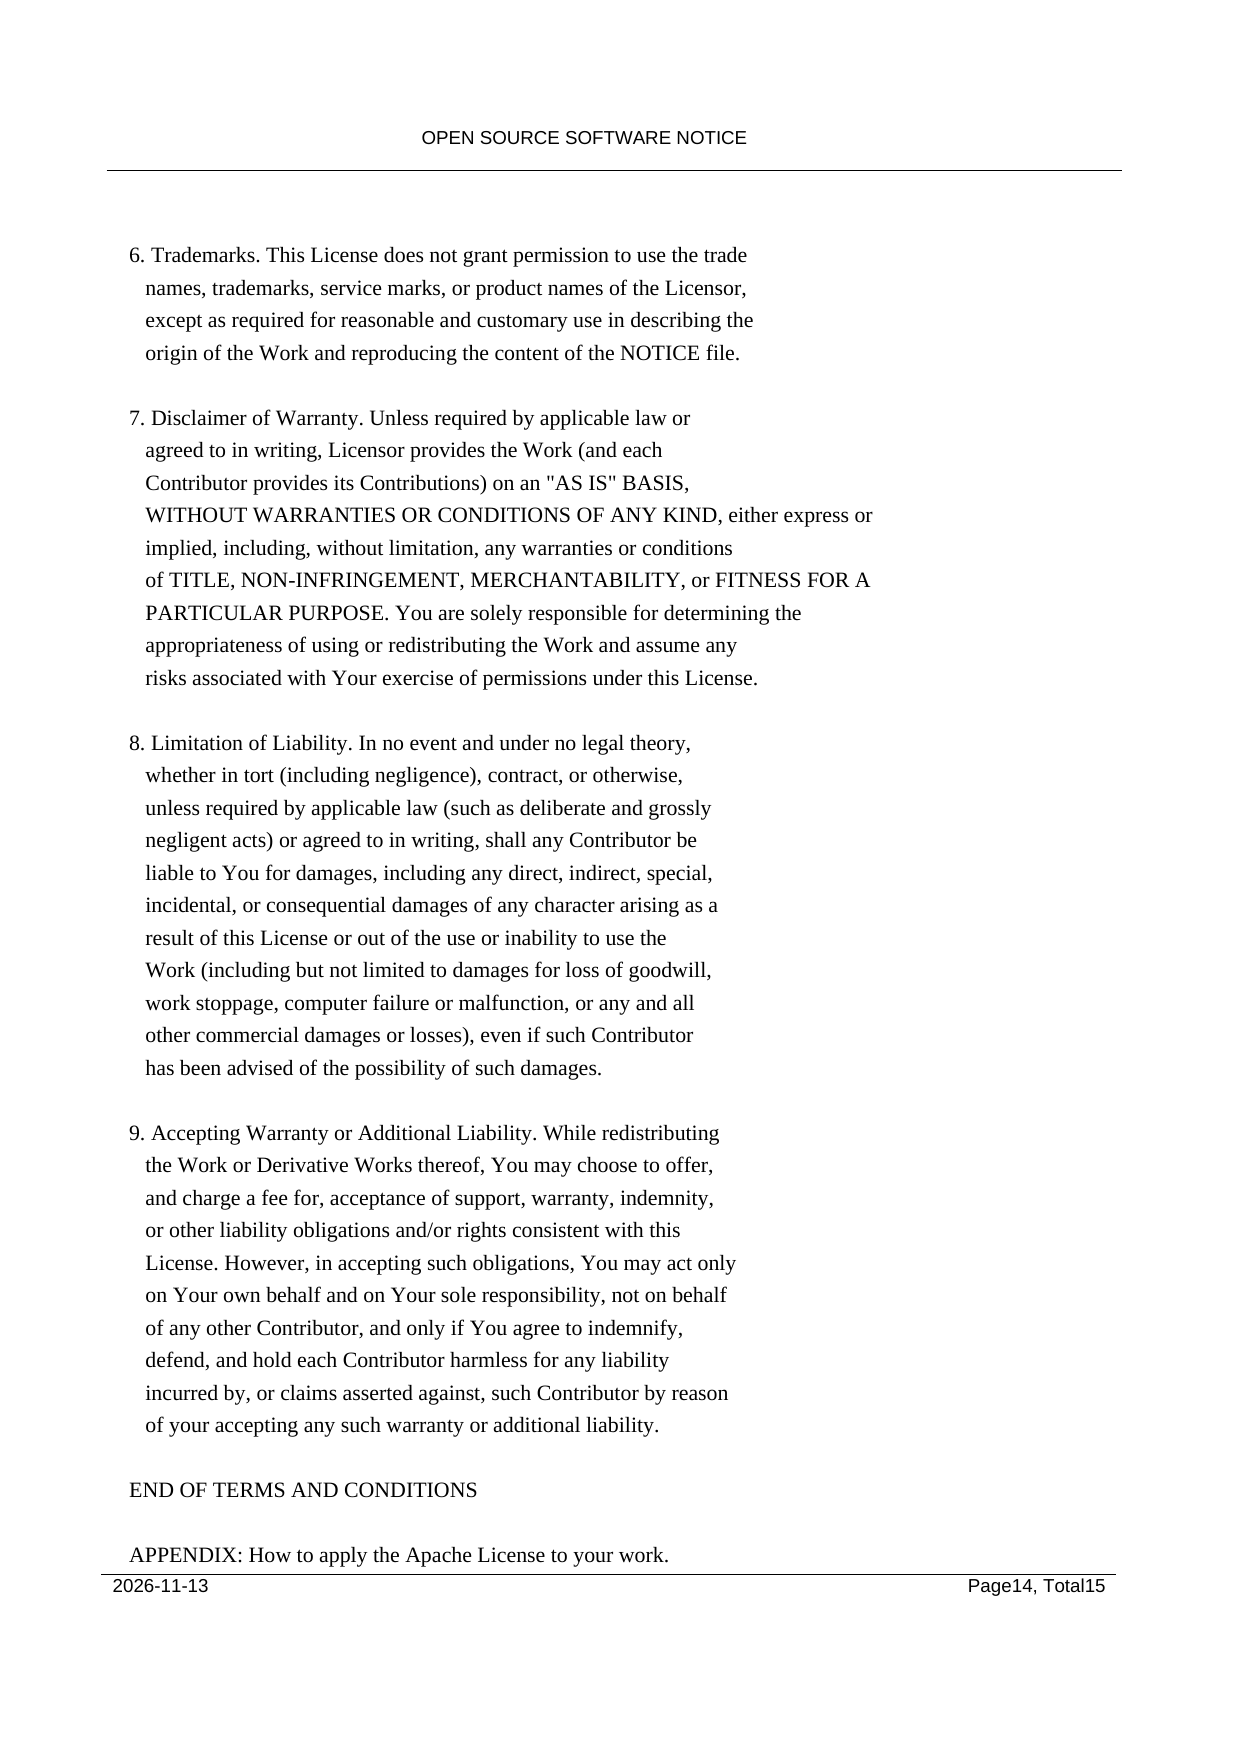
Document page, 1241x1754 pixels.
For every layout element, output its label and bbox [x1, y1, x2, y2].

text [112, 206, 1128, 1571]
